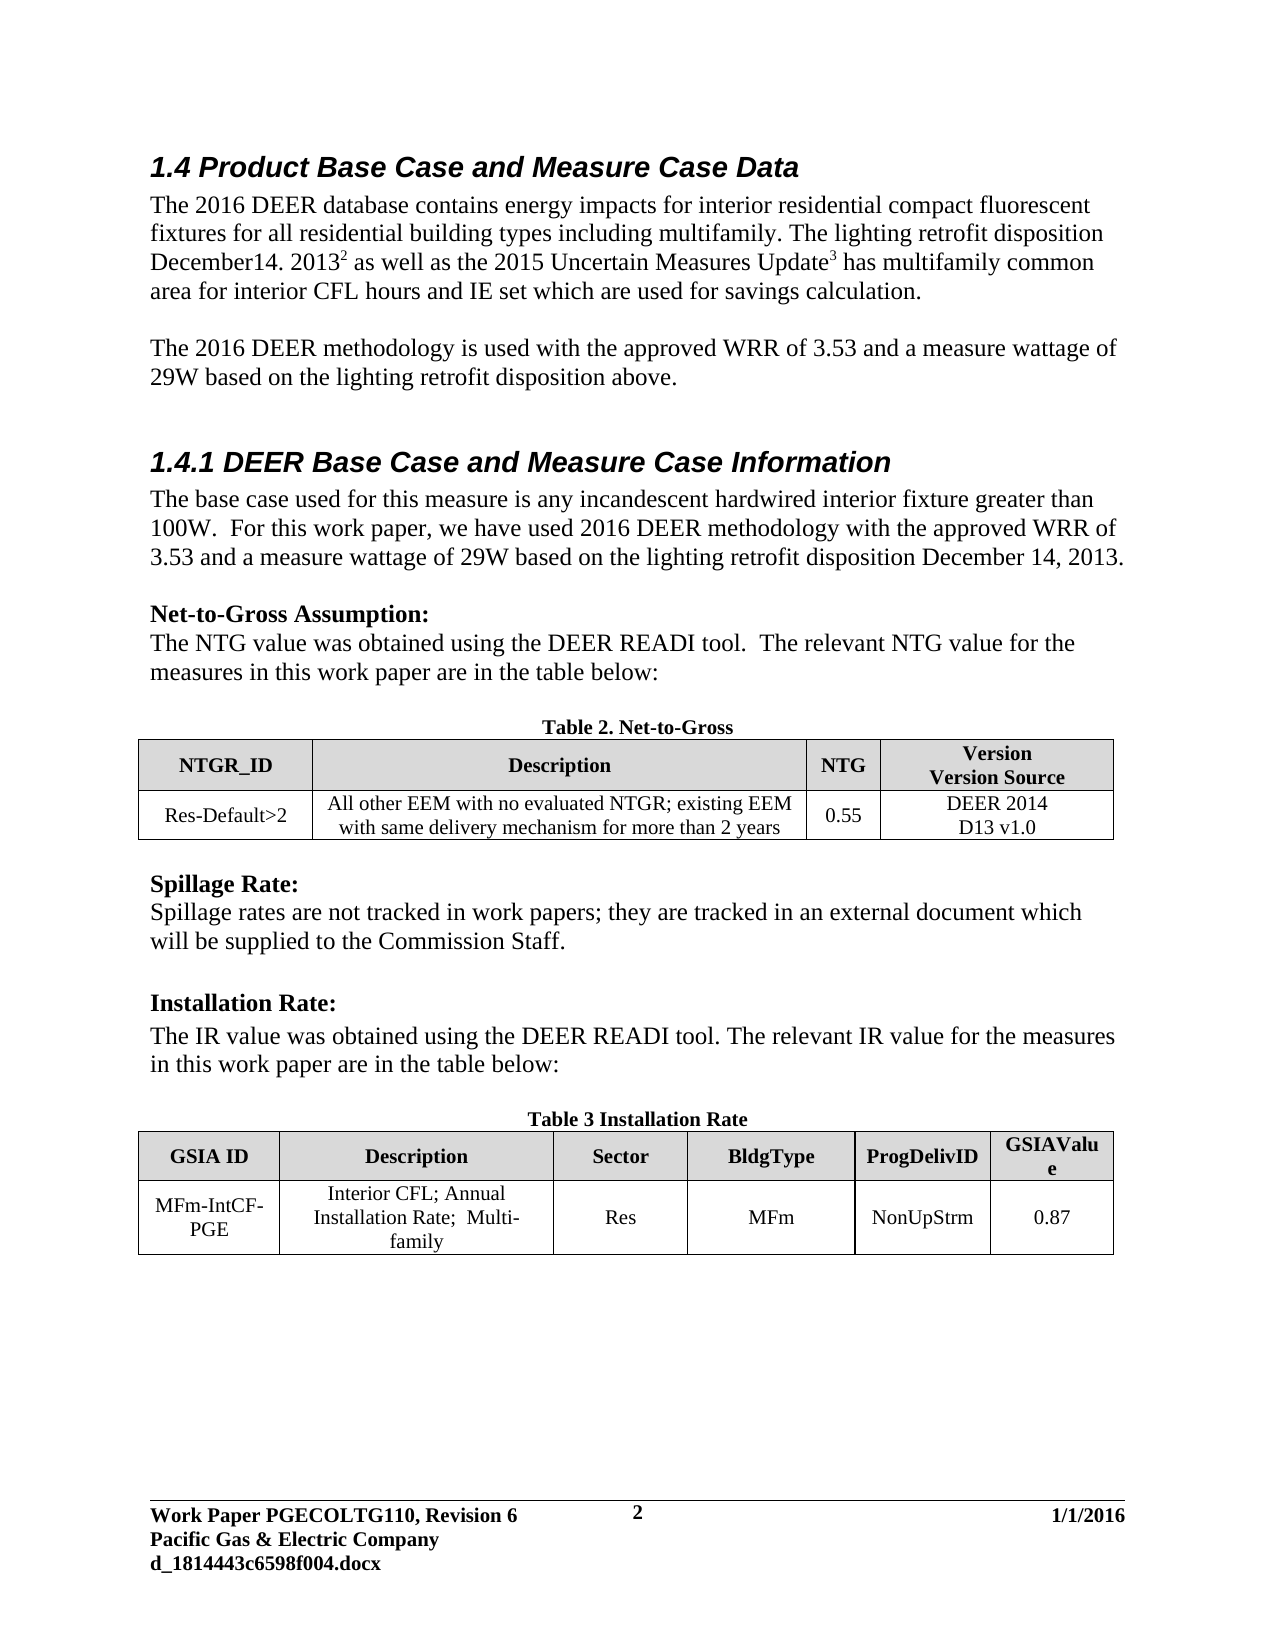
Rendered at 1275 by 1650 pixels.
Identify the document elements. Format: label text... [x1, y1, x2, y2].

table_cell NonUpStrm [856, 1181, 990, 1253]
text Table 3 Installation Rate [150, 1107, 1125, 1131]
text The 2016 DEER database contains energy impacts for interior residential compact fluorescent fixtures for all residential building types including multifamily. The lighting retrofit disposition December14. 2013 as well as the 2015 Uncertain Measures Update has multifamily common area for interior CFL hours and IE set which are used for savings calculation. [150, 190, 1125, 305]
text The base case used for this measure is any incandescent hardwired interior fixture greater than 100W. For this work paper, we have used 2016 DEER methodology with the approved WRR of 3.53 and a measure wattage of 29W based on the lighting retrofit disposition December 14, 2013. [150, 484, 1125, 571]
subtitle 1.4 Product Base Case and Measure Case Data [150, 150, 1125, 183]
table_cell Res-Default>2 [139, 791, 312, 839]
text Spillage rates are not tracked in work papers; they are tracked in an external document which will be supplied to the Commission Staff. [150, 897, 1125, 955]
text The NTG value was obtained using the DEER READI tool. The relevant NTG value for the measures in this work paper are in the table below: [150, 628, 1125, 686]
table_header NTGR_ID [139, 740, 312, 790]
table_cell MFm-IntCF-PGE [139, 1181, 279, 1253]
table_header NTG [807, 740, 880, 790]
table_cell MFm [688, 1181, 854, 1253]
table_header GSIA ID [139, 1132, 279, 1180]
table_header GSIAValue [991, 1132, 1113, 1180]
table_cell 0.87 [991, 1181, 1113, 1253]
table_cell DEER 2014 D13 v1.0 [881, 791, 1113, 839]
table_header BldgType [688, 1132, 854, 1180]
table_header Description [313, 740, 806, 790]
text Spillage Rate: [150, 869, 1125, 897]
table_cell Interior CFL; Annual Installation Rate; Multi-family [280, 1181, 553, 1253]
text The IR value was obtained using the DEER READI tool. The relevant IR value for the measures in this work paper are in the table below: [150, 1021, 1125, 1078]
table_header ProgDelivID [856, 1132, 990, 1180]
table_header Sector [554, 1132, 687, 1180]
table_cell Res [554, 1181, 687, 1253]
subtitle 1.4.1 DEER Base Case and Measure Case Information [150, 445, 1125, 478]
table_cell All other EEM with no evaluated NTGR; existing EEM with same delivery mechanism for more than 2 years [313, 791, 806, 839]
text Installation Rate: [150, 988, 1125, 1017]
text The 2016 DEER methodology is used with the approved WRR of 3.53 and a measure wattage of 29W based on the lighting retrofit disposition above. [150, 333, 1125, 391]
text Net-to-Gross Assumption: [150, 599, 1125, 628]
table_header Version Version Source [881, 740, 1113, 790]
table_cell 0.55 [807, 791, 880, 839]
table_header Description [280, 1132, 553, 1180]
text Table 2. Net-to-Gross [150, 714, 1125, 739]
